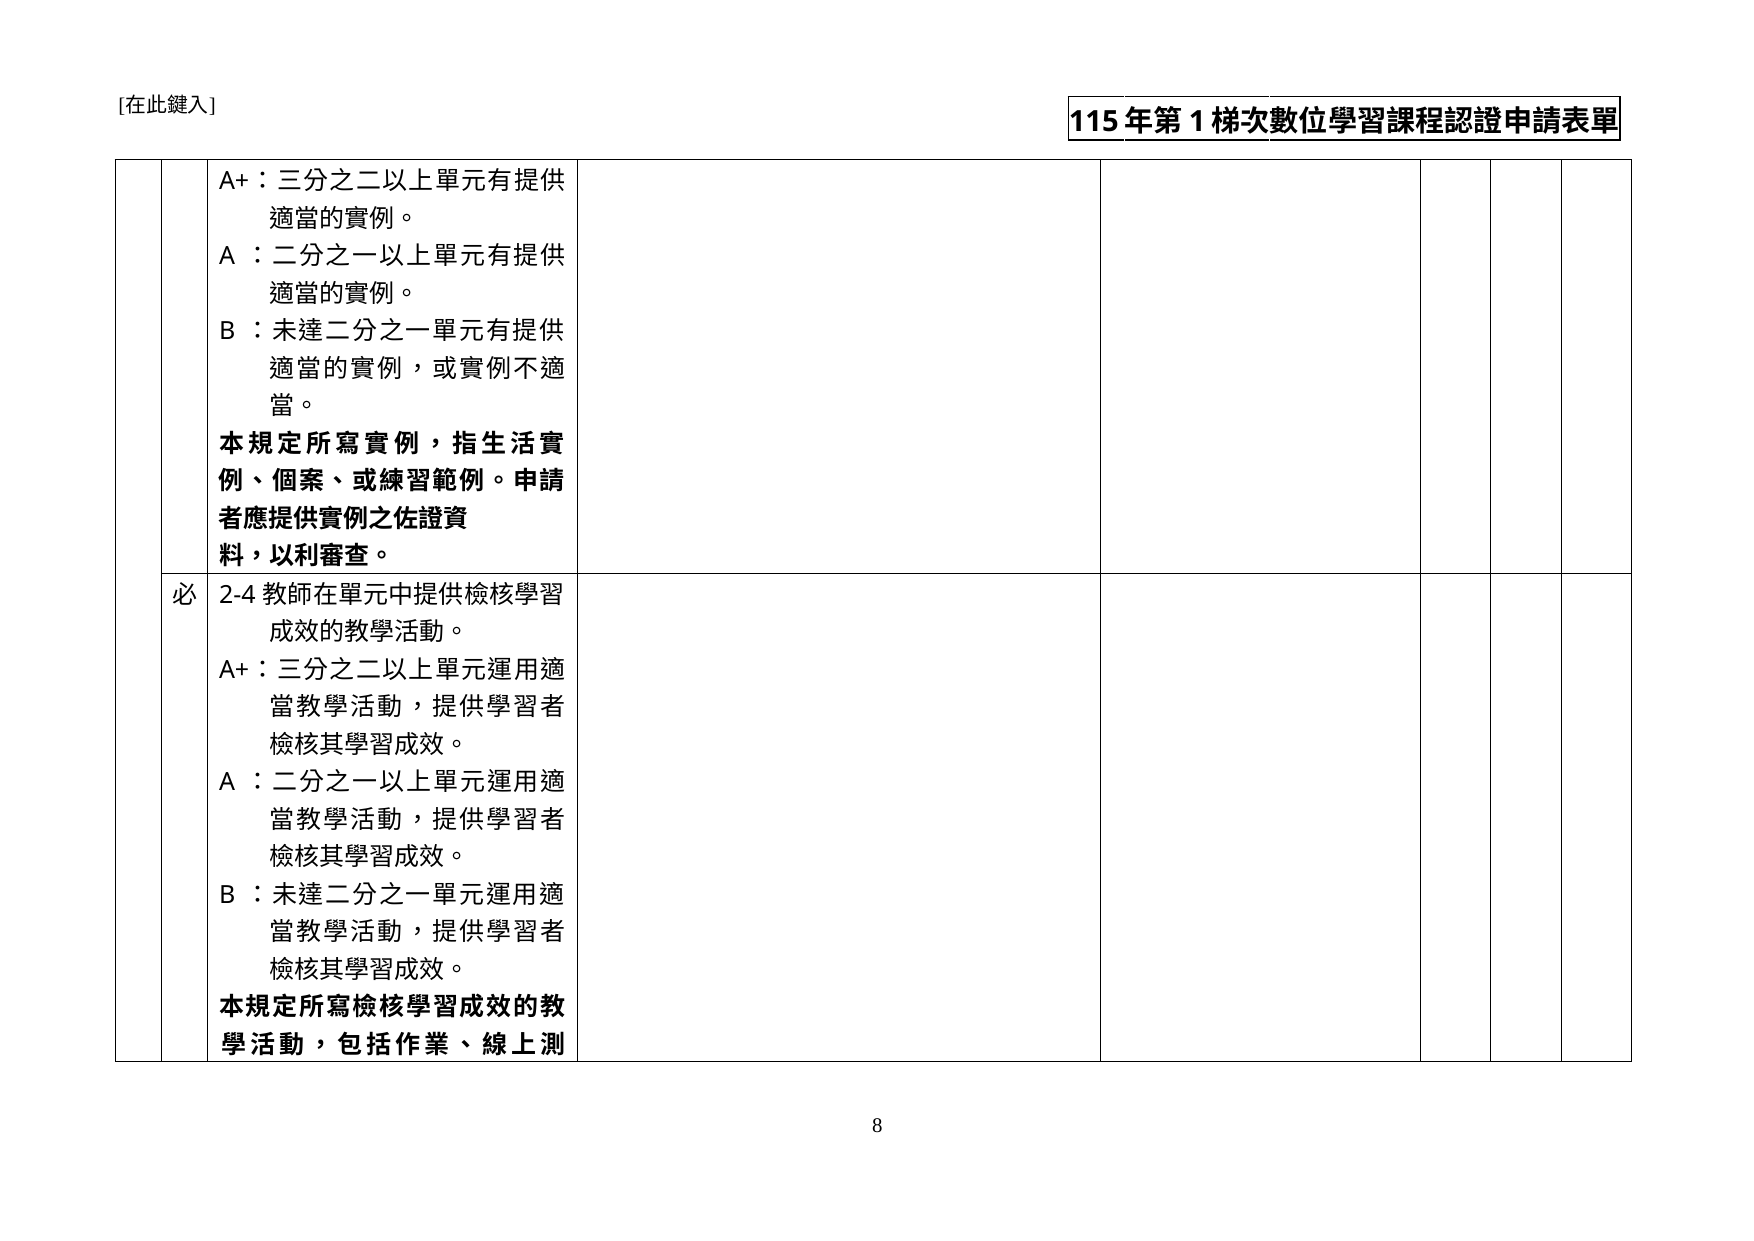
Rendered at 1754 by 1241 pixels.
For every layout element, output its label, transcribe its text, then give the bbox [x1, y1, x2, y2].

table_cell [578, 574, 1100, 1061]
table_cell [1562, 574, 1631, 1061]
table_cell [208, 574, 577, 1061]
table_cell [1491, 574, 1561, 1061]
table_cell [208, 160, 577, 573]
table_cell [1101, 574, 1420, 1061]
table_cell [1421, 160, 1490, 573]
table_cell [1491, 160, 1561, 573]
table_cell [1101, 160, 1420, 573]
table_cell [1421, 574, 1490, 1061]
table_cell [578, 160, 1100, 573]
table_cell 必 [162, 574, 207, 1061]
table_cell 必 [162, 160, 207, 573]
table_cell [1562, 160, 1631, 573]
